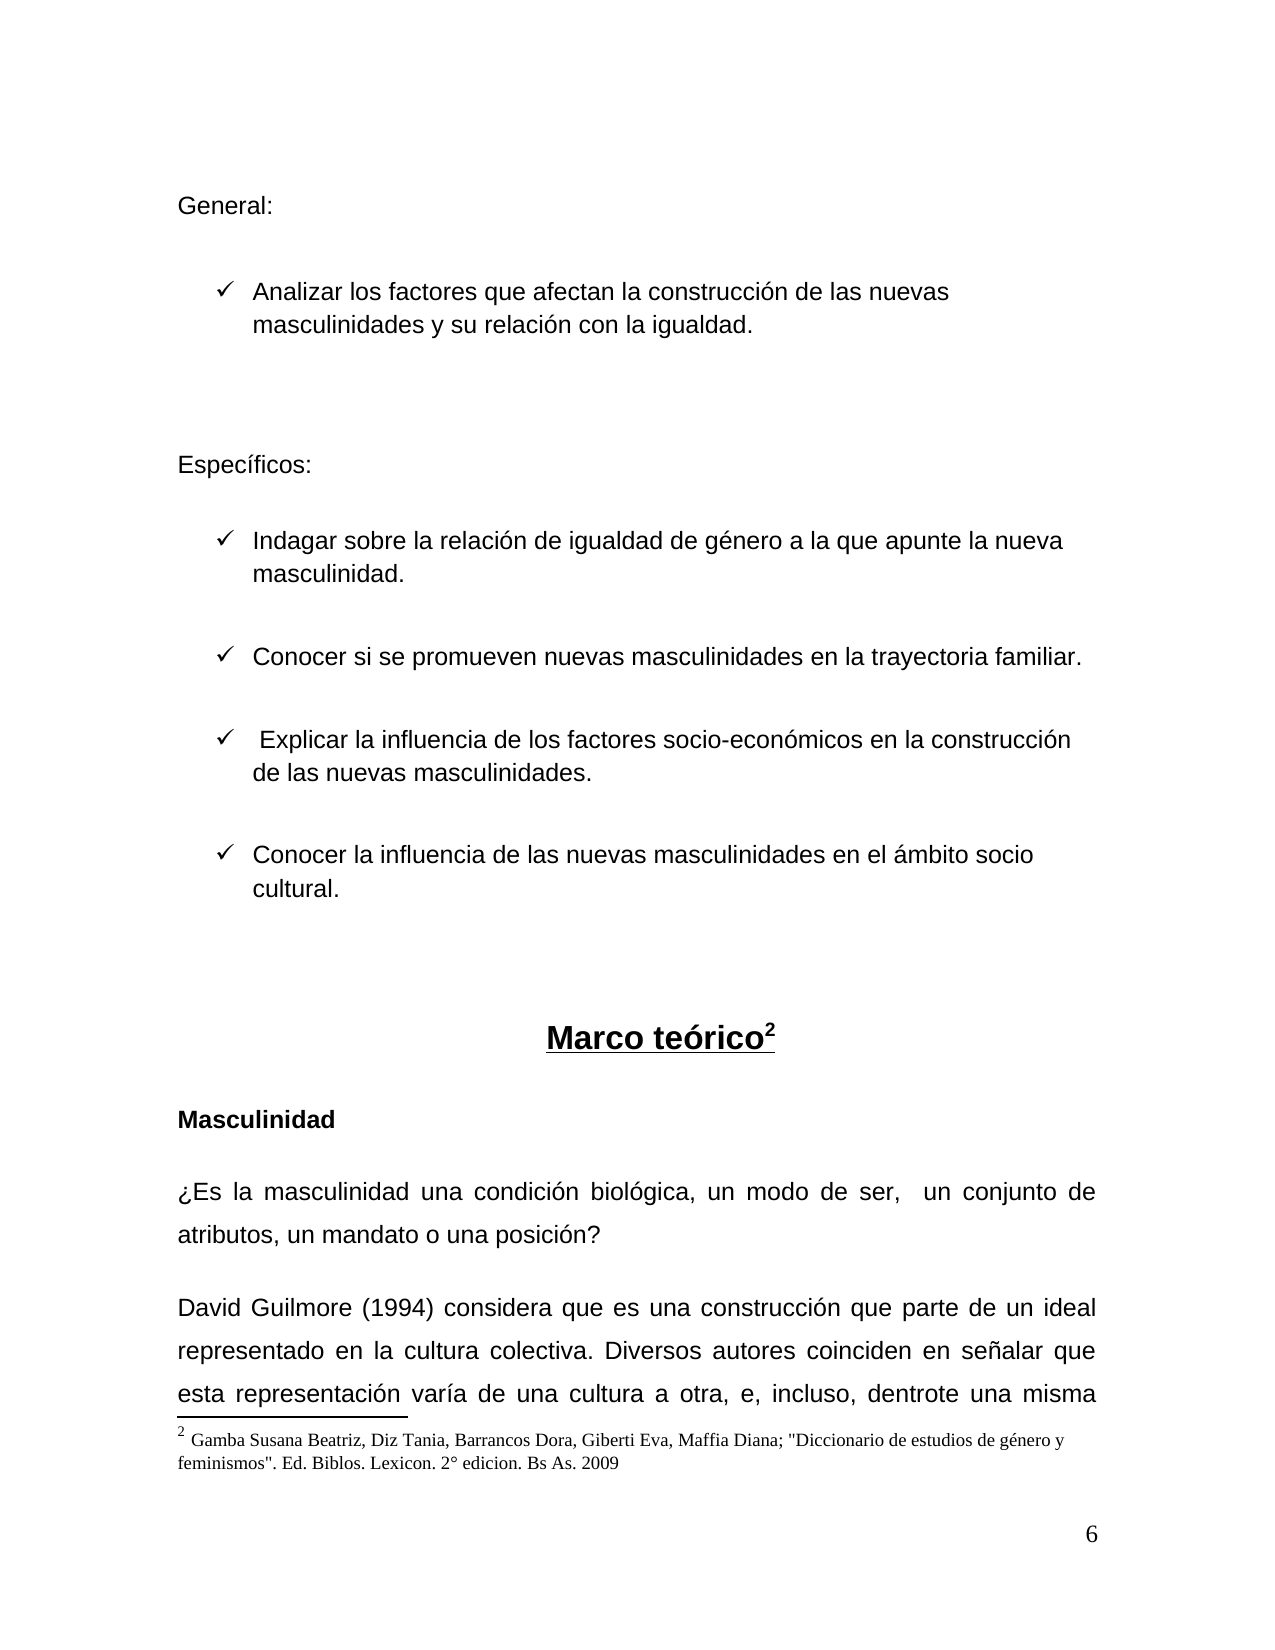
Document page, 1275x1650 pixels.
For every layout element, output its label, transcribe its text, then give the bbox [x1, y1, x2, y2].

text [177, 1293, 1098, 1408]
text General: [177, 191, 1098, 219]
list Indagar sobre la relación de igualdad de género a la que apunte la nueva masculinidad. [215, 526, 1098, 588]
text Marco teórico [472, 1018, 1098, 1057]
list Conocer si se promueven nuevas masculinidades en la trayectoria familiar. [215, 642, 1098, 671]
list Conocer la influencia de las nuevas masculinidades en el ámbito socio cultural. [215, 841, 1098, 902]
list Analizar los factores que afectan la construcción de las nuevas masculinidades y su relación con la igualdad. [215, 277, 1098, 339]
list Específicos: [177, 450, 1098, 479]
text ¿Es la masculinidad una condición biológica, un modo de ser, un conjunto de atributos, un mandato o una posición? [177, 1177, 1098, 1249]
text Masculinidad [177, 1105, 1098, 1134]
list Explicar la influencia de los factores socio-económicos en la construcción de las nuevas masculinidades. [215, 725, 1098, 787]
